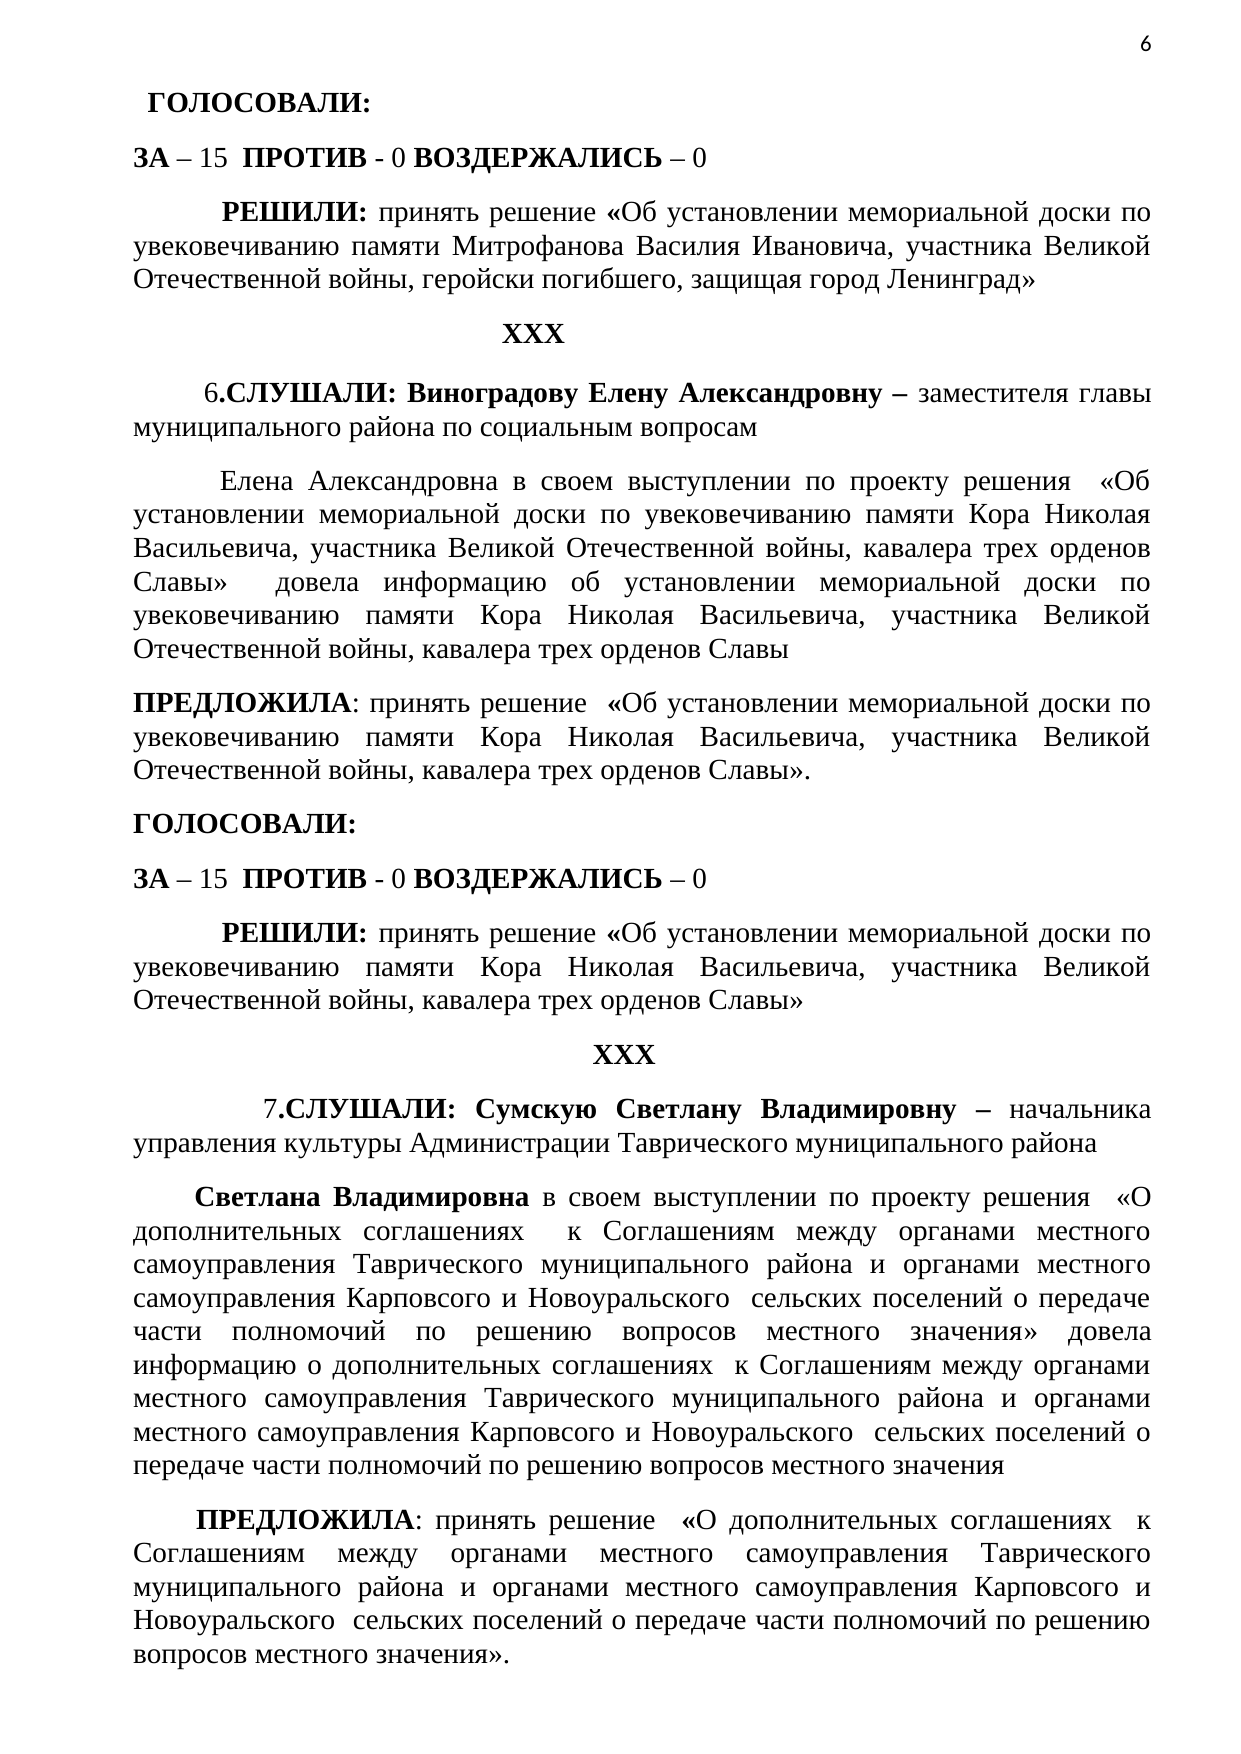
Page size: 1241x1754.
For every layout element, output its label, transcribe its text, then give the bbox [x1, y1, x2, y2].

text Елена Александровна в своем выступлении по проекту решения «Об установлении мемориальной доски по увековечиванию памяти Кора Николая Васильевича, участника Великой Отечественной войны, кавалера трех орденов Славы» довела информацию об установлении мемориальной доски по увековечиванию памяти Кора Николая Васильевича, участника Великой Отечественной войны, кавалера трех орденов Славы [133, 463, 1152, 664]
text РЕШИЛИ: принять решение «Об установлении мемориальной доски по увековечиванию памяти Кора Николая Васильевича, участника Великой Отечественной войны, кавалера трех орденов Славы» [133, 915, 1152, 1016]
text ЗА – 15 ПРОТИВ - 0 ВОЗДЕРЖАЛИСЬ – 0 [133, 861, 1152, 894]
text РЕШИЛИ: принять решение «Об установлении мемориальной доски по увековечиванию памяти Митрофанова Василия Ивановича, участника Великой Отечественной войны, геройски погибшего, защищая город Ленинград» [133, 194, 1152, 295]
text ПРЕДЛОЖИЛА: принять решение «Об установлении мемориальной доски по увековечиванию памяти Кора Николая Васильевича, участника Великой Отечественной войны, кавалера трех орденов Славы». [133, 685, 1152, 786]
text ГОЛОСОВАЛИ: [133, 807, 1152, 840]
text Светлана Владимировна в своем выступлении по проекту решения «О дополнительных соглашениях к Соглашениям между органами местного самоуправления Таврического муниципального района и органами местного самоуправления Карповсого и Новоуральского сельских поселений о передаче части полномочий по решению вопросов местного значения» довела информацию о дополнительных соглашениях к Соглашениям между органами местного самоуправления Таврического муниципального района и органами местного самоуправления Карповсого и Новоуральского сельских поселений о передаче части полномочий по решению вопросов местного значения [133, 1179, 1152, 1481]
text 6.СЛУШАЛИ: Виноградову Елену Александровну – заместителя главы муниципального района по социальным вопросам [133, 375, 1152, 442]
text ПРЕДЛОЖИЛА: принять решение «О дополнительных соглашениях к Соглашениям между органами местного самоуправления Таврического муниципального района и органами местного самоуправления Карповсого и Новоуральского сельских поселений о передаче части полномочий по решению вопросов местного значения». [133, 1502, 1152, 1669]
text ХХХ [133, 316, 1152, 349]
text ХХХ [133, 1037, 1152, 1070]
text ЗА – 15 ПРОТИВ - 0 ВОЗДЕРЖАЛИСЬ – 0 [133, 140, 1152, 173]
text ГОЛОСОВАЛИ: [133, 86, 1152, 119]
text 7.СЛУШАЛИ: Сумскую Светлану Владимировну – начальника управления культуры Администрации Таврического муниципального района [133, 1091, 1152, 1158]
